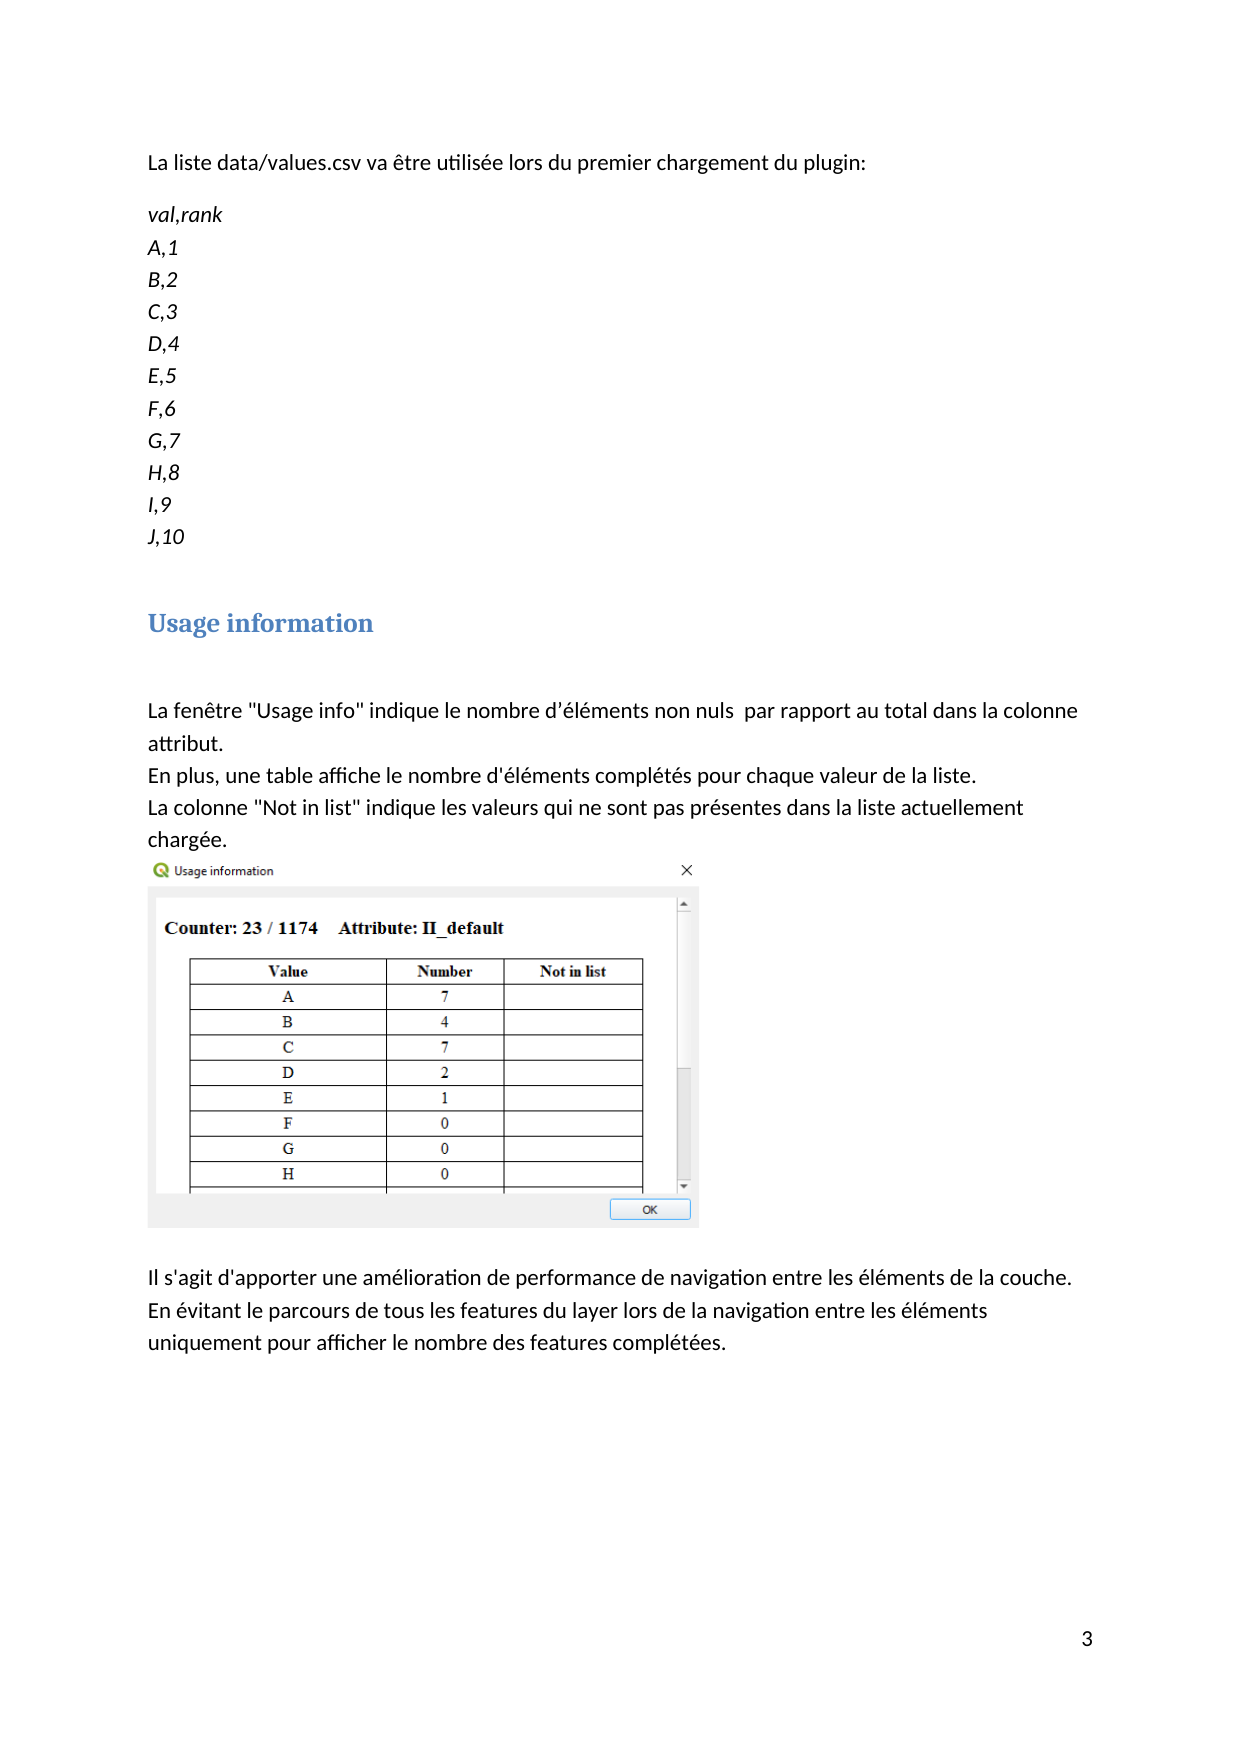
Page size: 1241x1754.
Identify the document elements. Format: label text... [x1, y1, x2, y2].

text B,2 [148, 265, 1093, 293]
text La colonne "Not in list" indique les valeurs qui ne sont pas présentes dans la liste actuellement chargée. [148, 793, 1093, 853]
text H,8 [148, 458, 1093, 486]
subtitle Usage information [148, 608, 1093, 639]
text I,9 [148, 490, 1093, 518]
text D,4 [148, 329, 1093, 357]
text En plus, une table affiche le nombre d'éléments complétés pour chaque valeur de la liste. [148, 761, 1093, 789]
text A,1 [148, 233, 1093, 261]
text La liste data/values.csv va être utilisée lors du premier chargement du plugin: [148, 148, 1093, 176]
text En évitant le parcours de tous les features du layer lors de la navigation entre les éléments uniquement pour afficher le nombre des features complétées. [148, 1296, 1093, 1356]
text La fenêtre "Usage info" indique le nombre d’éléments non nuls par rapport au total dans la colonne attribut. [148, 696, 1093, 757]
text C,3 [148, 297, 1093, 325]
text F,6 [148, 394, 1093, 422]
text val,rank [148, 201, 1093, 229]
text J,10 [148, 522, 1093, 551]
text E,5 [148, 362, 1093, 389]
text G,7 [148, 426, 1093, 454]
text Il s'agit d'apporter une amélioration de performance de navigation entre les éléments de la couche. [148, 1263, 1093, 1292]
picture [147, 857, 700, 1228]
